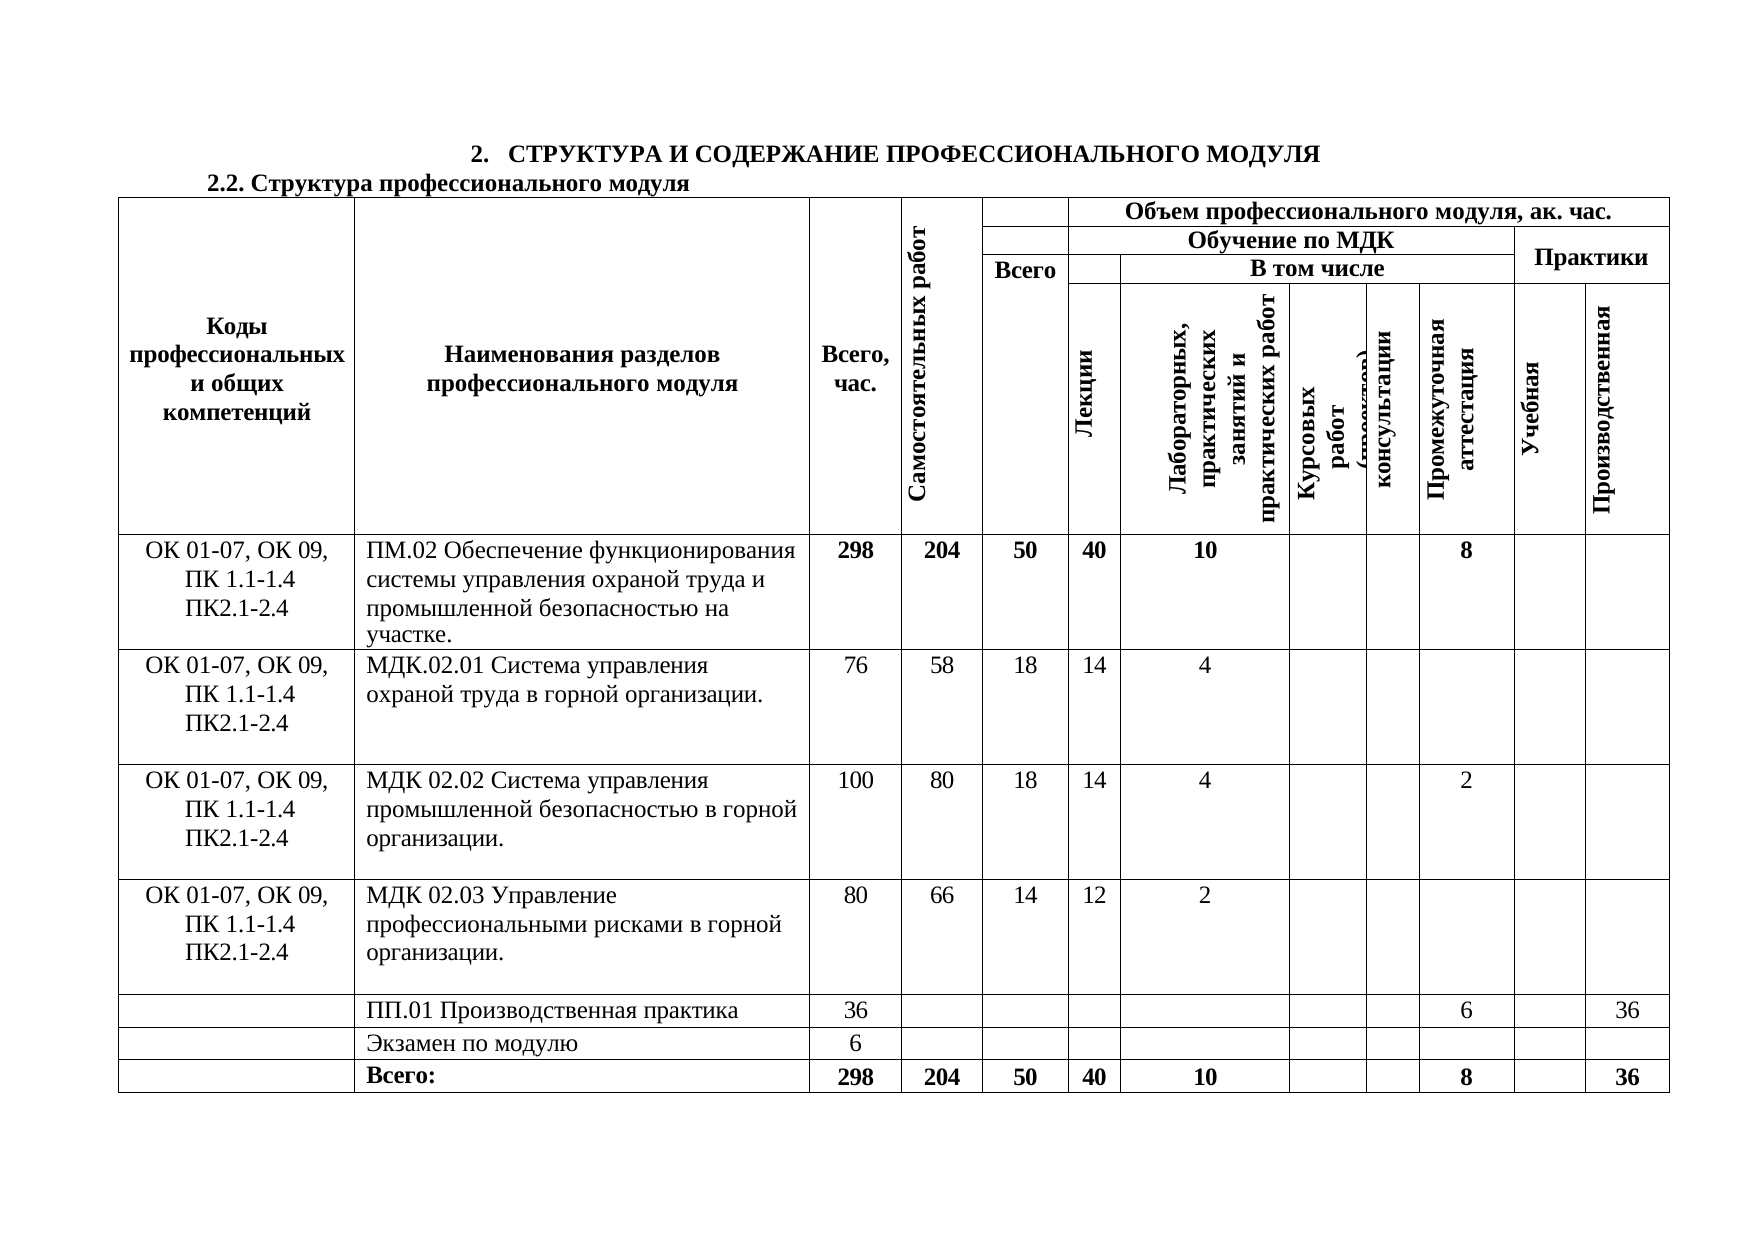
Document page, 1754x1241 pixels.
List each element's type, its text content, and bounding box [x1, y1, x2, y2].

table_cell [1367, 1028, 1419, 1059]
table_cell 36 [1586, 995, 1669, 1027]
table_cell [1121, 1028, 1289, 1059]
table_cell консультации [1367, 284, 1419, 534]
table_header Самостоятельных работ [902, 198, 982, 534]
table_cell МДК 02.02 Система управления промышленной безопасностью в горной организации. [355, 765, 809, 879]
table_cell 80 [810, 880, 901, 994]
table_cell [902, 1028, 982, 1059]
table_header Наименования разделов профессионального модуля [355, 198, 809, 534]
table_cell 40 [1069, 535, 1120, 649]
table_cell 12 [1069, 880, 1120, 994]
table_cell ПМ.02 Обеспечение функционирования системы управления охраной труда и промышленной безопасностью на участке. [355, 535, 809, 649]
table_cell [1290, 765, 1366, 879]
table_cell 50 [983, 535, 1068, 649]
table_cell [1515, 995, 1585, 1027]
table_cell 298 [810, 535, 901, 649]
table_cell [1515, 1028, 1585, 1059]
table_header Всего, час. [810, 198, 901, 534]
table_cell 10 [1121, 535, 1289, 649]
table_cell 204 [902, 535, 982, 649]
table_cell [1420, 1028, 1514, 1059]
table_cell [1586, 880, 1669, 994]
table_cell 18 [983, 650, 1068, 764]
table_cell [1121, 995, 1289, 1027]
table_cell [1069, 995, 1120, 1027]
table_cell МДК.02.01 Система управления охраной труда в горной организации. [355, 650, 809, 764]
table_cell [1290, 650, 1366, 764]
table_cell 14 [1069, 650, 1120, 764]
table_cell [1515, 535, 1585, 649]
table_cell 2 [1121, 880, 1289, 994]
table_cell [1290, 995, 1366, 1027]
table_cell [119, 1028, 354, 1059]
table_cell [1515, 765, 1585, 879]
table_cell В том числе [1121, 255, 1514, 283]
table_cell Всего: [355, 1060, 809, 1092]
table_cell [1367, 650, 1419, 764]
table_cell 50 [983, 1060, 1068, 1092]
table_cell Экзамен по модулю [355, 1028, 809, 1059]
table_cell [1290, 880, 1366, 994]
table_cell 4 [1121, 650, 1289, 764]
table_cell 40 [1069, 1060, 1120, 1092]
table_cell МДК 02.03 Управление профессиональными рисками в горной организации. [355, 880, 809, 994]
table_cell 58 [902, 650, 982, 764]
table_cell 6 [1420, 995, 1514, 1027]
table_cell 66 [902, 880, 982, 994]
table_cell [1367, 880, 1419, 994]
table_cell Всего [983, 255, 1068, 534]
table_cell 4 [1121, 765, 1289, 879]
table_cell 80 [902, 765, 982, 879]
table_cell 10 [1121, 1060, 1289, 1092]
list СТРУКТУРА И СОДЕРЖАНИЕ ПРОФЕССИОНАЛЬНОГО МОДУЛЯ [144, 139, 1647, 168]
table_cell 100 [810, 765, 901, 879]
table_cell ОК 01-07, ОК 09, ПК 1.1-1.4 ПК2.1-2.4 [119, 535, 354, 649]
table_cell 204 [902, 1060, 982, 1092]
table_cell [1586, 535, 1669, 649]
table_cell 14 [983, 880, 1068, 994]
table_cell [1420, 880, 1514, 994]
table_cell Производственная [1586, 284, 1669, 534]
table_cell Обучение по МДК [1069, 227, 1514, 254]
table_cell 2 [1420, 765, 1514, 879]
table_cell [1586, 1028, 1669, 1059]
table_header Объем профессионального модуля, ак. час. [1069, 198, 1669, 226]
table_cell ОК 01-07, ОК 09, ПК 1.1-1.4 ПК2.1-2.4 [119, 880, 354, 994]
table_cell [902, 995, 982, 1027]
table_cell [119, 995, 354, 1027]
table_cell 76 [810, 650, 901, 764]
list Структура профессионального модуля [207, 168, 1696, 197]
table_cell [1290, 1028, 1366, 1059]
table_cell Лабораторных, практических занятий и практических работ [1121, 284, 1289, 534]
table_cell 8 [1420, 535, 1514, 649]
table_cell ПП.01 Производственная практика [355, 995, 809, 1027]
table_cell [983, 227, 1068, 254]
table_cell [1515, 650, 1585, 764]
table_cell [1367, 1060, 1419, 1092]
table_cell [1586, 650, 1669, 764]
table_cell [1069, 1028, 1120, 1059]
table_cell [119, 1060, 354, 1092]
table_cell 298 [810, 1060, 901, 1092]
table_header [983, 198, 1068, 226]
table_cell Курсовых работ (проектов) [1290, 284, 1366, 534]
table_cell [1420, 650, 1514, 764]
table_cell [983, 1028, 1068, 1059]
table_cell ОК 01-07, ОК 09, ПК 1.1-1.4 ПК2.1-2.4 [119, 650, 354, 764]
table_cell [1367, 995, 1419, 1027]
table_cell 36 [810, 995, 901, 1027]
table_cell Лекции [1069, 284, 1120, 534]
table_cell [1515, 880, 1585, 994]
table_cell [983, 995, 1068, 1027]
table_cell Практики [1515, 227, 1669, 283]
table_cell [1367, 765, 1419, 879]
table_cell 8 [1420, 1060, 1514, 1092]
table_cell [1290, 535, 1366, 649]
table_cell 18 [983, 765, 1068, 879]
table_cell Учебная [1515, 284, 1585, 534]
table_cell Промежуточная аттестация [1420, 284, 1514, 534]
table_cell 6 [810, 1028, 901, 1059]
table_cell [1367, 535, 1419, 649]
table_cell 14 [1069, 765, 1120, 879]
table_cell [1586, 765, 1669, 879]
table_cell 36 [1586, 1060, 1669, 1092]
table_cell ОК 01-07, ОК 09, ПК 1.1-1.4 ПК2.1-2.4 [119, 765, 354, 879]
table_cell [1069, 255, 1120, 283]
table_cell [1515, 1060, 1585, 1092]
table_cell [1290, 1060, 1366, 1092]
table_header Коды профессиональных и общих компетенций [119, 198, 354, 534]
